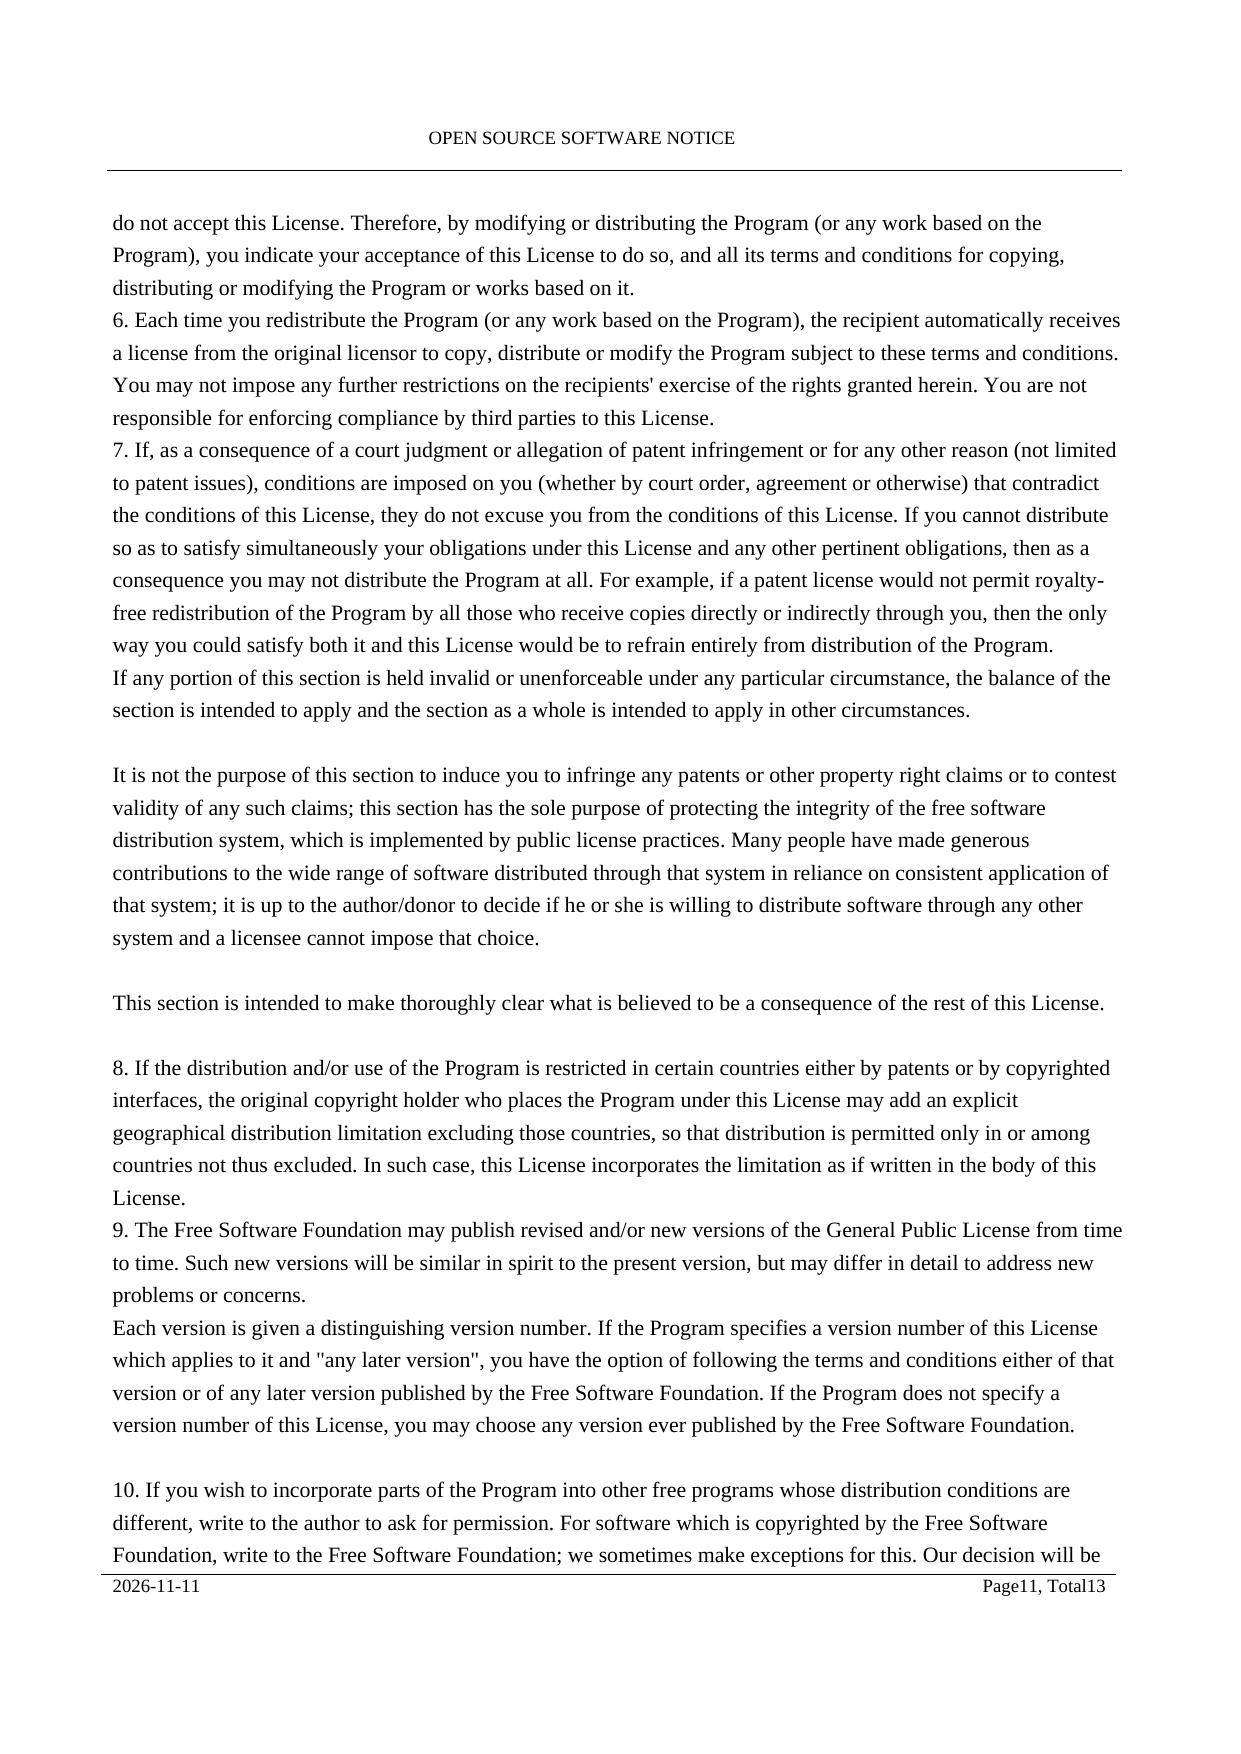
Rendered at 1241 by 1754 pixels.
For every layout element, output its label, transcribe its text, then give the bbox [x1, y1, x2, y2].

text 6. Each time you redistribute the Program (or any work based on the Program), the recipient automatically receives a license from the original licensor to copy, distribute or modify the Program subject to these terms and conditions. You may not impose any further restrictions on the recipients' exercise of the rights granted herein. You are not responsible for enforcing compliance by third parties to this License. [112, 304, 1128, 434]
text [112, 1474, 1128, 1571]
text 9. The Free Software Foundation may publish revised and/or new versions of the General Public License from time to time. Such new versions will be similar in spirit to the present version, but may differ in detail to address new problems or concerns. [112, 1214, 1128, 1311]
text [112, 206, 1128, 304]
text It is not the purpose of this section to induce you to infringe any patents or other property right claims or to contest validity of any such claims; this section has the sole purpose of protecting the integrity of the free software distribution system, which is implemented by public license practices. Many people have made generous contributions to the wide range of software distributed through that system in reliance on consistent application of that system; it is up to the author/donor to decide if he or she is willing to distribute software through any other system and a licensee cannot impose that choice. [112, 759, 1128, 954]
text 7. If, as a consequence of a court judgment or allegation of patent infringement or for any other reason (not limited to patent issues), conditions are imposed on you (whether by court order, agreement or otherwise) that contradict the conditions of this License, they do not excuse you from the conditions of this License. If you cannot distribute so as to satisfy simultaneously your obligations under this License and any other pertinent obligations, then as a consequence you may not distribute the Program at all. For example, if a patent license would not permit royalty-free redistribution of the Program by all those who receive copies directly or indirectly through you, then the only way you could satisfy both it and this License would be to refrain entirely from distribution of the Program. [112, 434, 1128, 661]
text 8. If the distribution and/or use of the Program is restricted in certain countries either by patents or by copyrighted interfaces, the original copyright holder who places the Program under this License may add an explicit geographical distribution limitation excluding those countries, so that distribution is permitted only in or among countries not thus excluded. In such case, this License incorporates the limitation as if written in the body of this License. [112, 1051, 1128, 1214]
text Each version is given a distinguishing version number. If the Program specifies a version number of this License which applies to it and "any later version", you have the option of following the terms and conditions either of that version or of any later version published by the Free Software Foundation. If the Program does not specify a version number of this License, you may choose any version ever published by the Free Software Foundation. [112, 1311, 1128, 1441]
text This section is intended to make thoroughly clear what is believed to be a consequence of the rest of this License. [112, 986, 1128, 1019]
text If any portion of this section is held invalid or unenforceable under any particular circumstance, the balance of the section is intended to apply and the section as a whole is intended to apply in other circumstances. [112, 661, 1128, 726]
